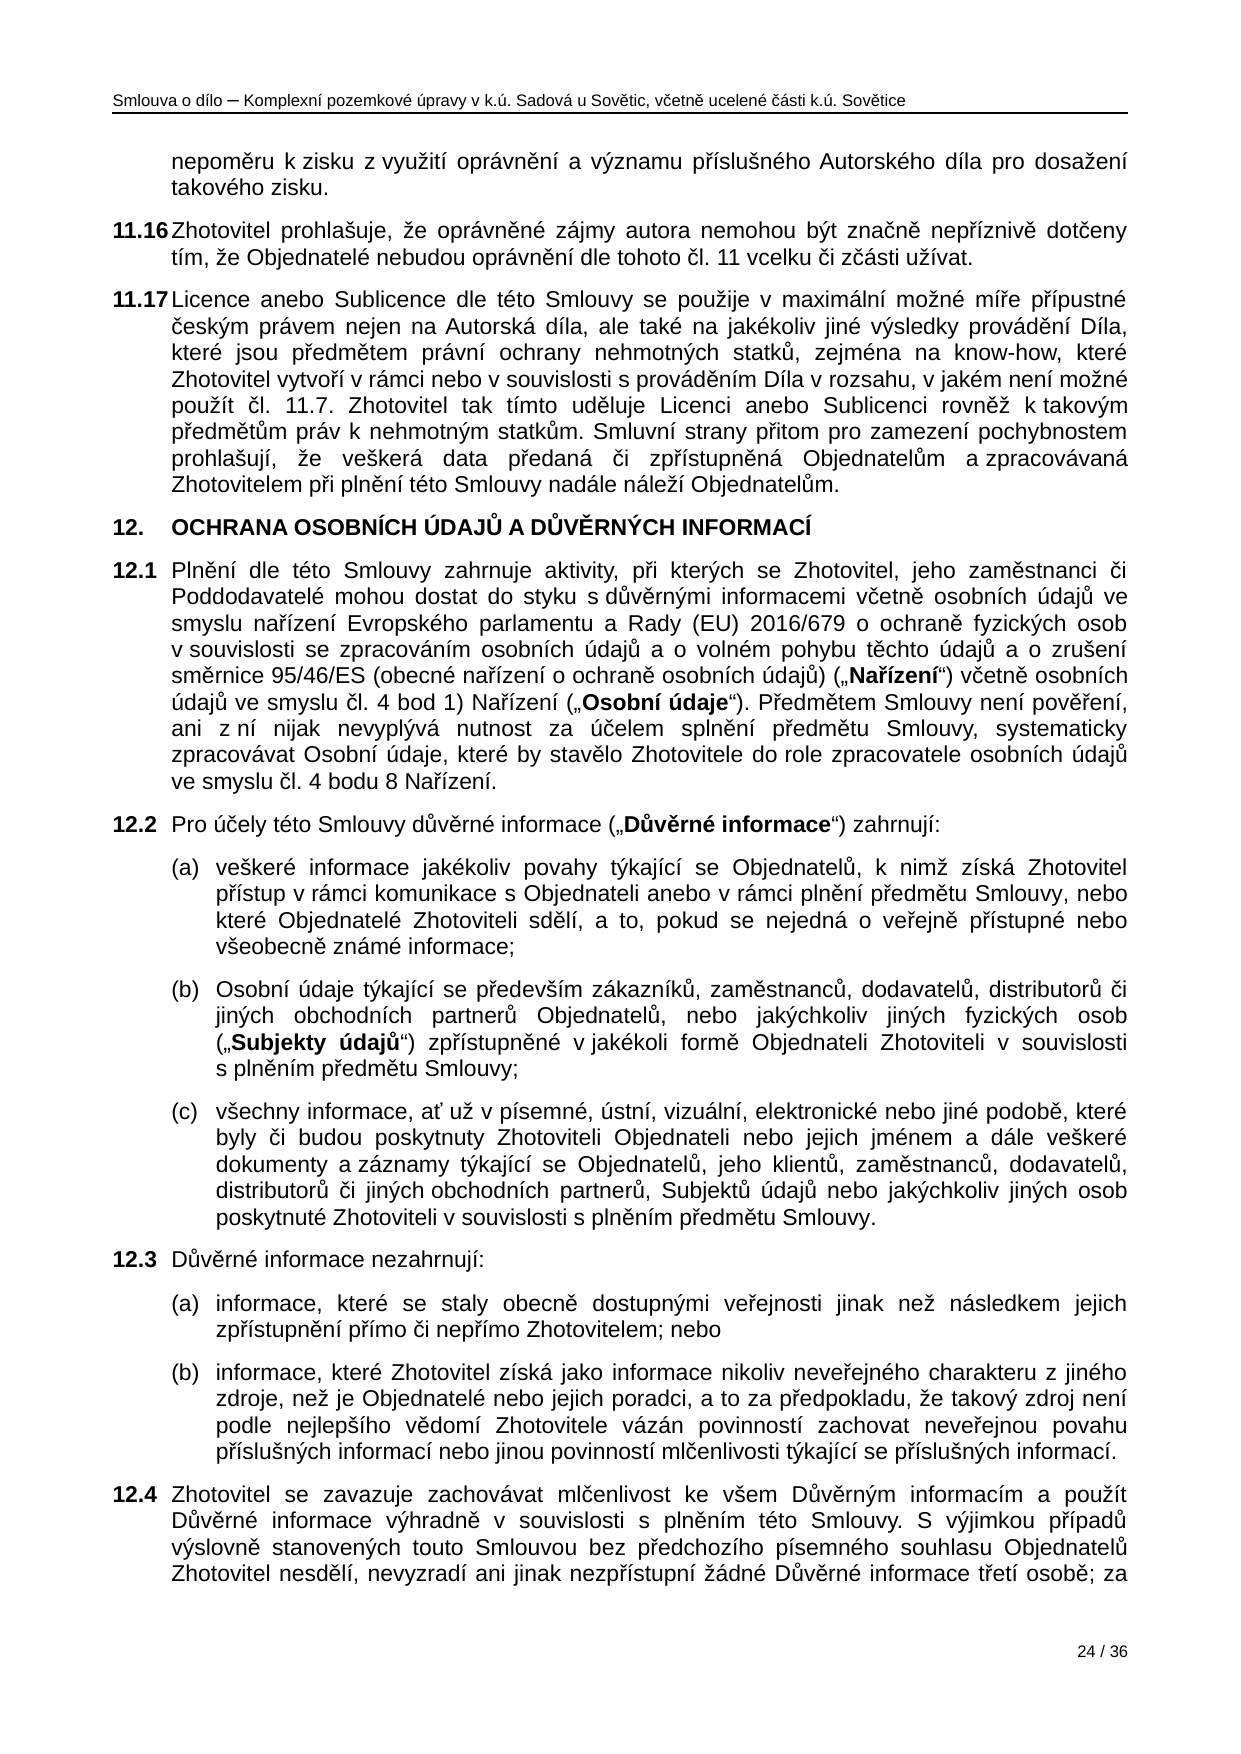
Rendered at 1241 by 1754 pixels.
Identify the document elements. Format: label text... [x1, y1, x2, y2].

list informace, které se staly obecně dostupnými veřejnosti jinak než následkem jejich zpřístupnění přímo či nepřímo Zhotovitelem; nebo [171, 1289, 1128, 1342]
list informace, které Zhotovitel získá jako informace nikoliv neveřejného charakteru z jiného zdroje, než je Objednatelé nebo jejich poradci, a to za předpokladu, že takový zdroj není podle nejlepšího vědomí Zhotovitele vázán povinností zachovat neveřejnou povahu příslušných informací nebo jinou povinností mlčenlivosti týkající se příslušných informací. [171, 1359, 1128, 1464]
text všechny informace, ať už v písemné, ústní, vizuální, elektronické nebo jiné podobě, které byly či budou poskytnuty Zhotoviteli Objednateli nebo jejich jménem a dále veškeré dokumenty a záznamy týkající se Objednatelů, jeho klientů, zaměstnanců, dodavatelů, distributorů či jiných obchodních partnerů, Subjektů údajů nebo jakýchkoliv jiných osob poskytnuté Zhotoviteli v souvislosti s plněním předmětu Smlouvy. [171, 1098, 1128, 1230]
text Osobní údaje týkající se především zákazníků, zaměstnanců, dodavatelů, distributorů či jiných obchodních partnerů Objednatelů, nebo jakýchkoliv jiných fyzických osob („Subjekty údajů“) zpřístupněné v jakékoli formě Objednateli Zhotoviteli v souvislosti s plněním předmětu Smlouvy; [171, 976, 1128, 1081]
text Licence anebo Sublicence dle této Smlouvy se použije v maximální možné míře přípustné českým právem nejen na Autorská díla, ale také na jakékoliv jiné výsledky provádění Díla, které jsou předmětem právní ochrany nehmotných statků, zejména na know-how, které Zhotovitel vytvoří v rámci nebo v souvislosti s prováděním Díla v rozsahu, v jakém není možné použít čl. 11.7. Zhotovitel tak tímto uděluje Licenci anebo Sublicenci rovněž k takovým předmětům práv k nehmotným statkům. Smluvní strany přitom pro zamezení pochybnostem prohlašují, že veškerá data předaná či zpřístupněná Objednatelům a zpracovávaná Zhotovitelem při plnění této Smlouvy nadále náleží Objednatelům. [112, 286, 1128, 497]
text Zhotovitel prohlašuje, že oprávněné zájmy autora nemohou být značně nepříznivě dotčeny tím, že Objednatelé nebudou oprávnění dle tohoto čl. 11 vcelku či zčásti užívat. [112, 217, 1128, 270]
list veškeré informace jakékoliv povahy týkající se Objednatelů, k nimž získá Zhotovitel přístup v rámci komunikace s Objednateli anebo v rámci plnění předmětu Smlouvy, nebo které Objednatelé Zhotoviteli sdělí, a to, pokud se nejedná o veřejně přístupné nebo všeobecně známé informace; [171, 854, 1128, 959]
text Pro účely této Smlouvy důvěrné informace („Důvěrné informace“) zahrnují: [112, 811, 1128, 837]
text Ochrana osobních údajů a Důvěrných informací [112, 514, 1128, 540]
text Důvěrné informace nezahrnují: [112, 1246, 1128, 1273]
text Plnění dle této Smlouvy zahrnuje aktivity, při kterých se Zhotovitel, jeho zaměstnanci či Poddodavatelé mohou dostat do styku s důvěrnými informacemi včetně osobních údajů ve smyslu nařízení Evropského parlamentu a Rady (EU) 2016/679 o ochraně fyzických osob v souvislosti se zpracováním osobních údajů a o volném pohybu těchto údajů a o zrušení směrnice 95/46/ES (obecné nařízení o ochraně osobních údajů) („Nařízení“) včetně osobních údajů ve smyslu čl. 4 bod 1) Nařízení („Osobní údaje“). Předmětem Smlouvy není pověření, ani z ní nijak nevyplývá nutnost za účelem splnění předmětu Smlouvy, systematicky zpracovávat Osobní údaje, které by stavělo Zhotovitele do role zpracovatele osobních údajů ve smyslu čl. 4 bodu 8 Nařízení. [112, 557, 1128, 794]
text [112, 148, 1128, 200]
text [112, 1481, 1128, 1586]
